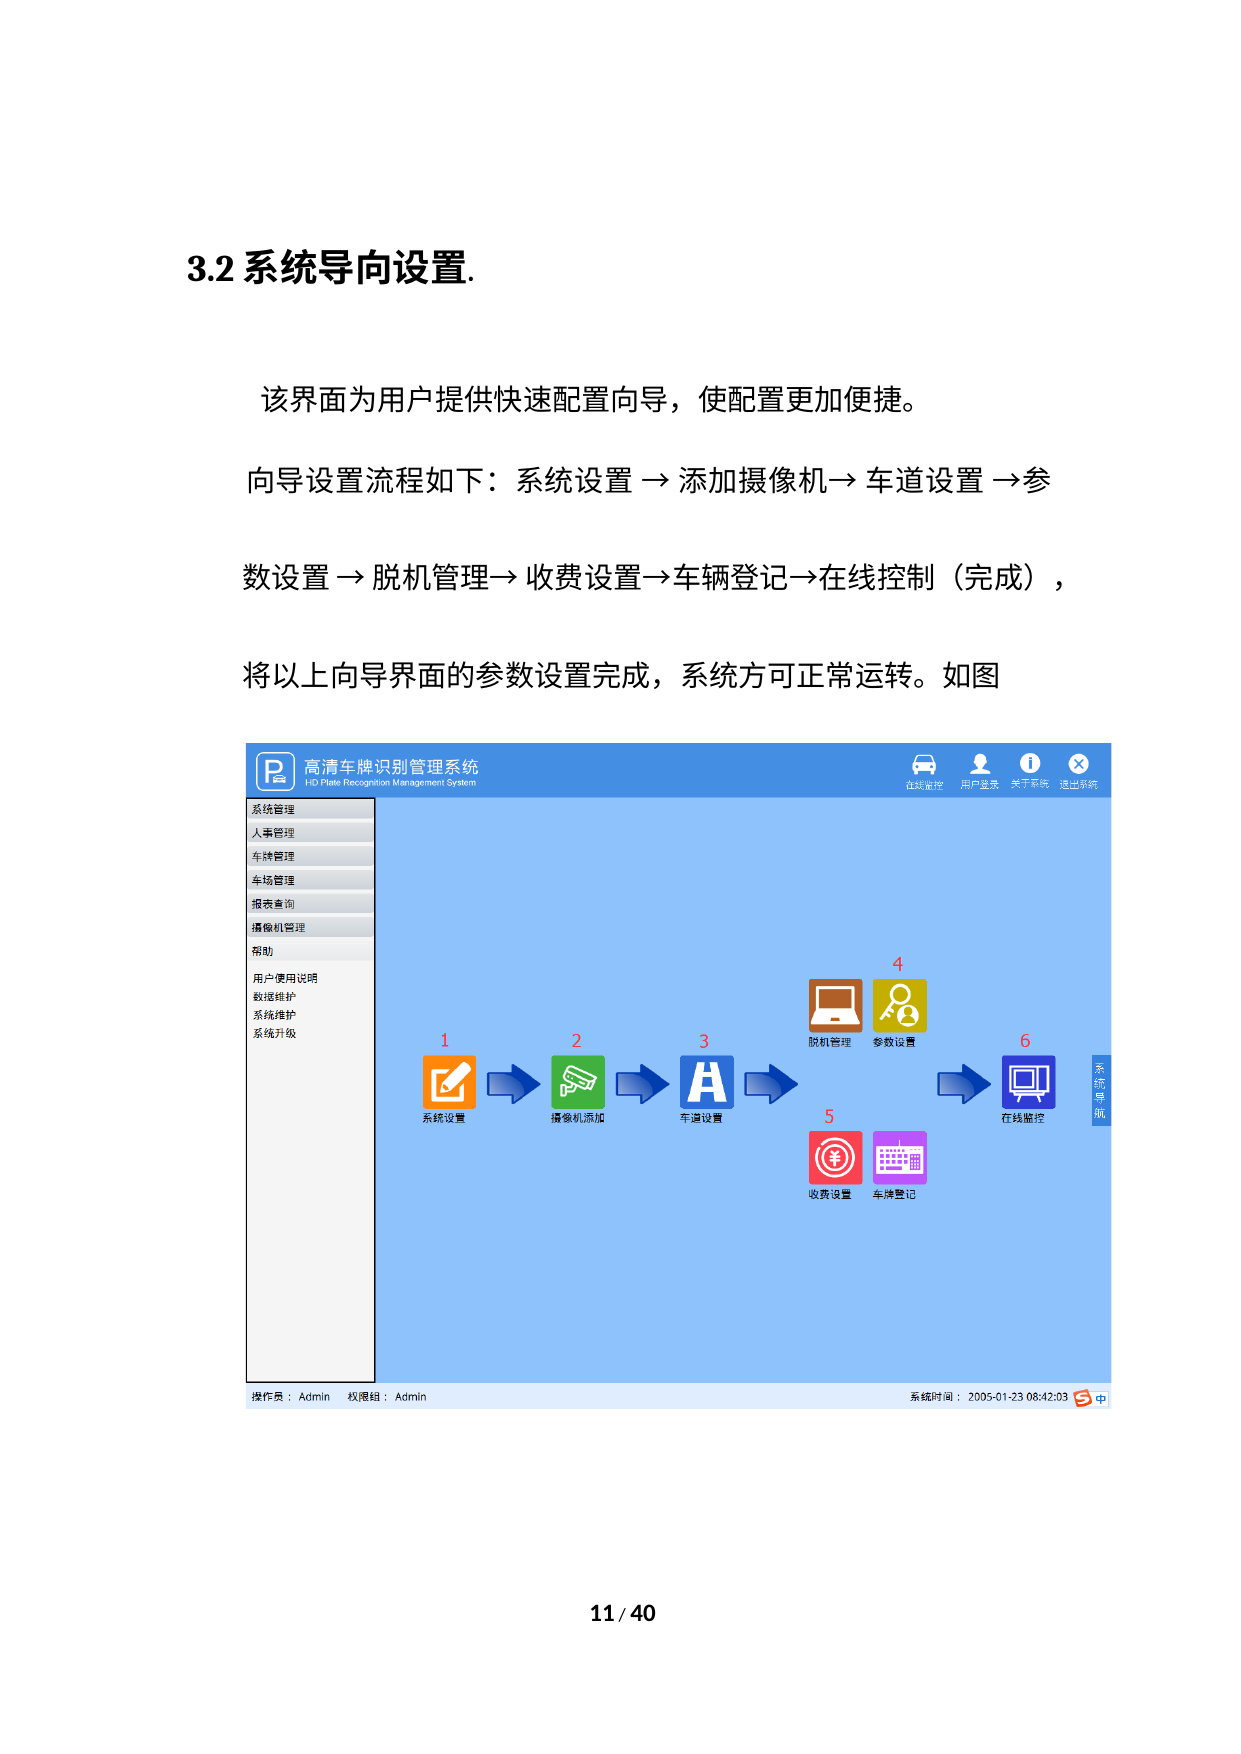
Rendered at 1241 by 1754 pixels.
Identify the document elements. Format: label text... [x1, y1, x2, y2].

picture [245, 743, 1112, 1409]
text 向导设置流程如下：系统设置 → 添加摄像机→ 车道设置 →参数设置 → 脱机管理→ 收费设置→车辆登记→在线控制（完成），将以上向导界面的参数设置完成，系统方可正常运转。如图 [242, 446, 1053, 706]
subtitle 3.2 系统导向设置. [187, 233, 1053, 298]
text 该界面为用户提供快速配置向导，使配置更加便捷。 [187, 365, 1053, 430]
